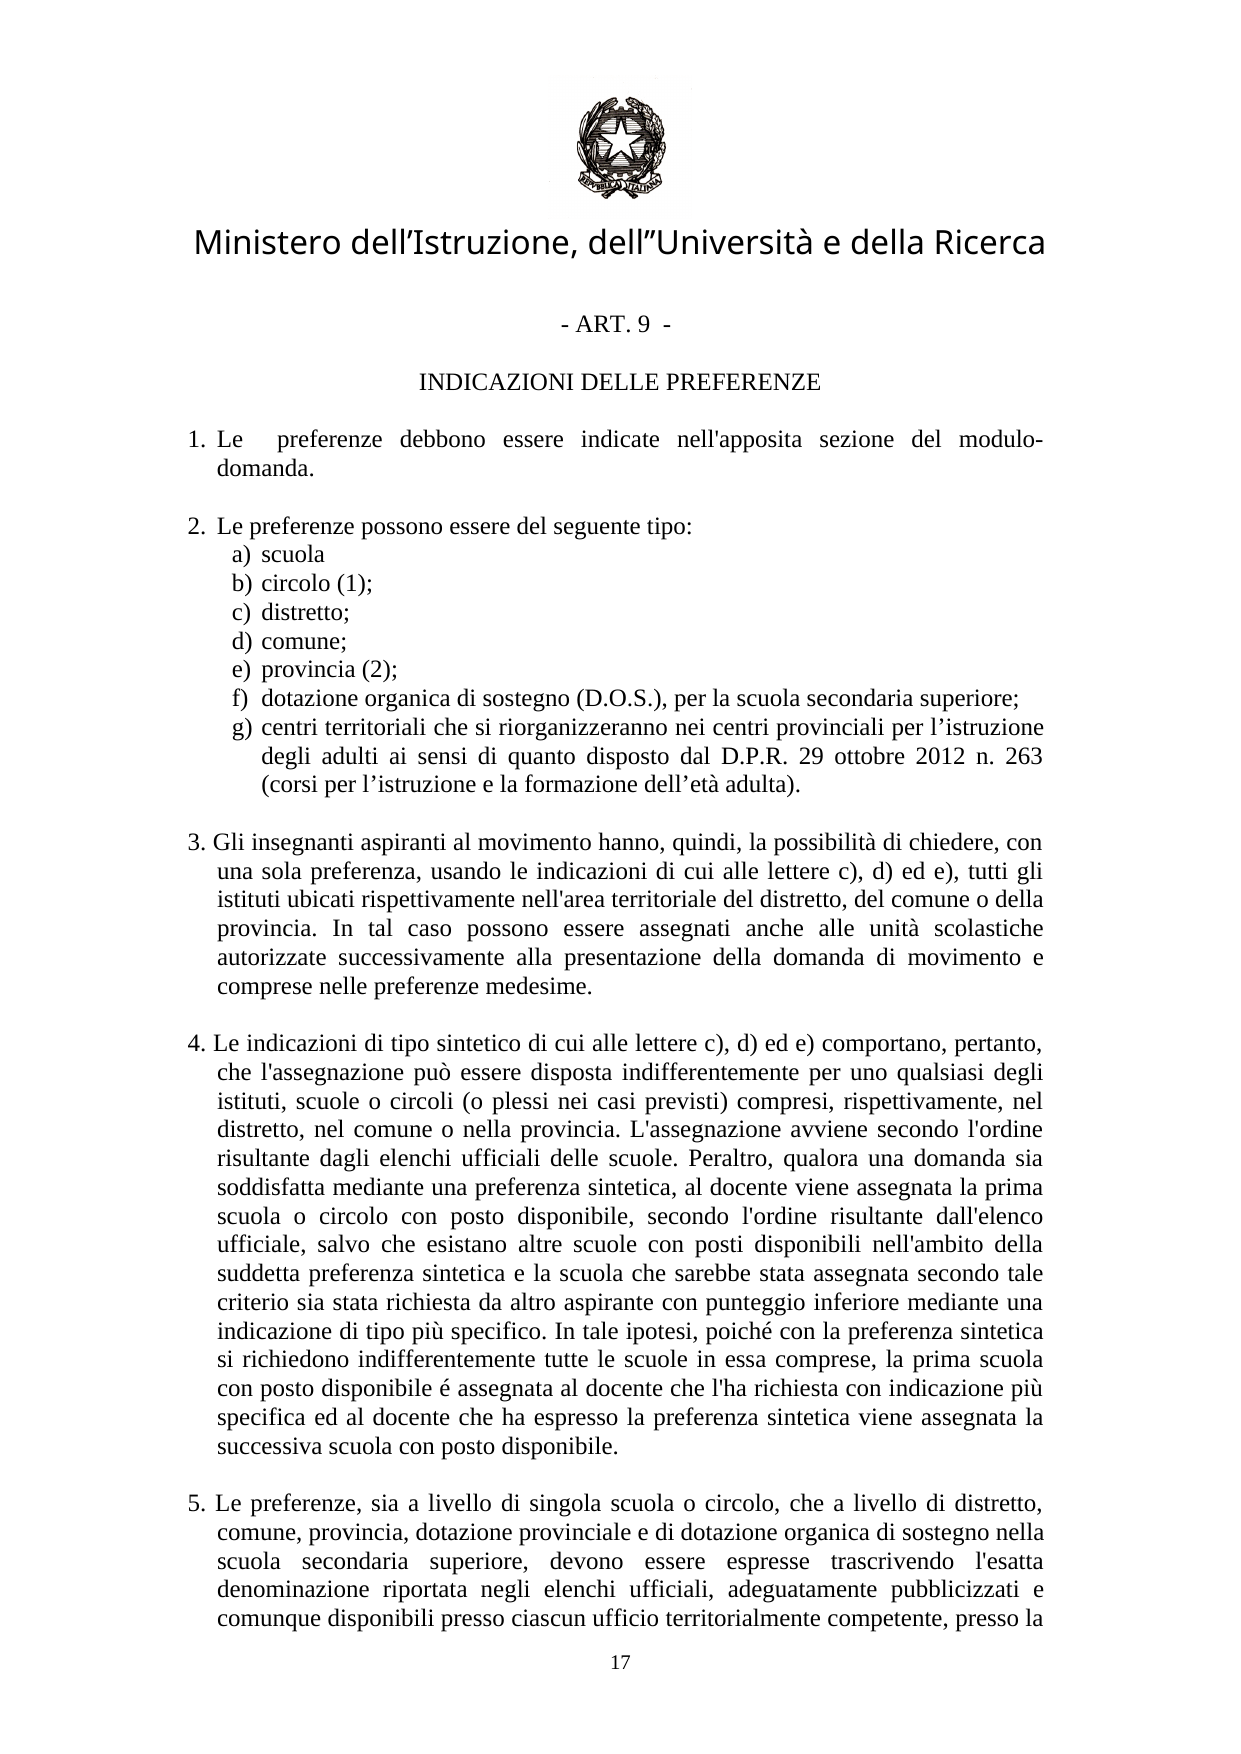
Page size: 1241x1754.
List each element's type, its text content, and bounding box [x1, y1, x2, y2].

list circolo (1); [232, 568, 1044, 597]
list distretto; [232, 597, 1044, 626]
list comune; [232, 626, 1044, 654]
text 3. Gli insegnanti aspiranti al movimento hanno, quindi, la possibilità di chiedere, con una sola preferenza, usando le indicazioni di cui alle lettere c), d) ed e), tutti gli istituti ubicati rispettivamente nell'area territoriale del distretto, del comune o della provincia. In tal caso possono essere assegnati anche alle unità scolastiche autorizzate successivamente alla presentazione della domanda di movimento e comprese nelle preferenze medesime. [187, 827, 1044, 999]
list centri territoriali che si riorganizzeranno nei centri provinciali per l’istruzione degli adulti ai sensi di quanto disposto dal D.P.R. 29 ottobre 2012 n. 263 (corsi per l’istruzione e la formazione dell’età adulta). [232, 712, 1044, 798]
list dotazione organica di sostegno (D.O.S.), per la scuola secondaria superiore; [232, 683, 1044, 712]
list provincia (2); [232, 654, 1044, 683]
picture [548, 75, 692, 219]
list Le preferenze possono essere del seguente tipo: [187, 511, 1044, 539]
text - ART. 9 - [187, 309, 1044, 338]
subtitle INDICAZIONI DELLE PREFERENZE [187, 367, 1053, 396]
text 4. Le indicazioni di tipo sintetico di cui alle lettere c), d) ed e) comportano, pertanto, che l'assegnazione può essere disposta indifferentemente per uno qualsiasi degli istituti, scuole o circoli (o plessi nei casi previsti) compresi, rispettivamente, nel distretto, nel comune o nella provincia. L'assegnazione avviene secondo l'ordine risultante dagli elenchi ufficiali delle scuole. Peraltro, qualora una domanda sia soddisfatta mediante una preferenza sintetica, al docente viene assegnata la prima scuola o circolo con posto disponibile, secondo l'ordine risultante dall'elenco ufficiale, salvo che esistano altre scuole con posti disponibili nell'ambito della suddetta preferenza sintetica e la scuola che sarebbe stata assegnata secondo tale criterio sia stata richiesta da altro aspirante con punteggio inferiore mediante una indicazione di tipo più specifico. In tale ipotesi, poiché con la preferenza sintetica si richiedono indifferentemente tutte le scuole in essa comprese, la prima scuola con posto disponibile é assegnata al docente che l'ha richiesta con indicazione più specifica ed al docente che ha espresso la preferenza sintetica viene assegnata la successiva scuola con posto disponibile. [187, 1028, 1044, 1459]
list Le preferenze debbono essere indicate nell'apposita sezione del modulo-domanda. [187, 424, 1044, 482]
list scuola [232, 539, 1044, 568]
